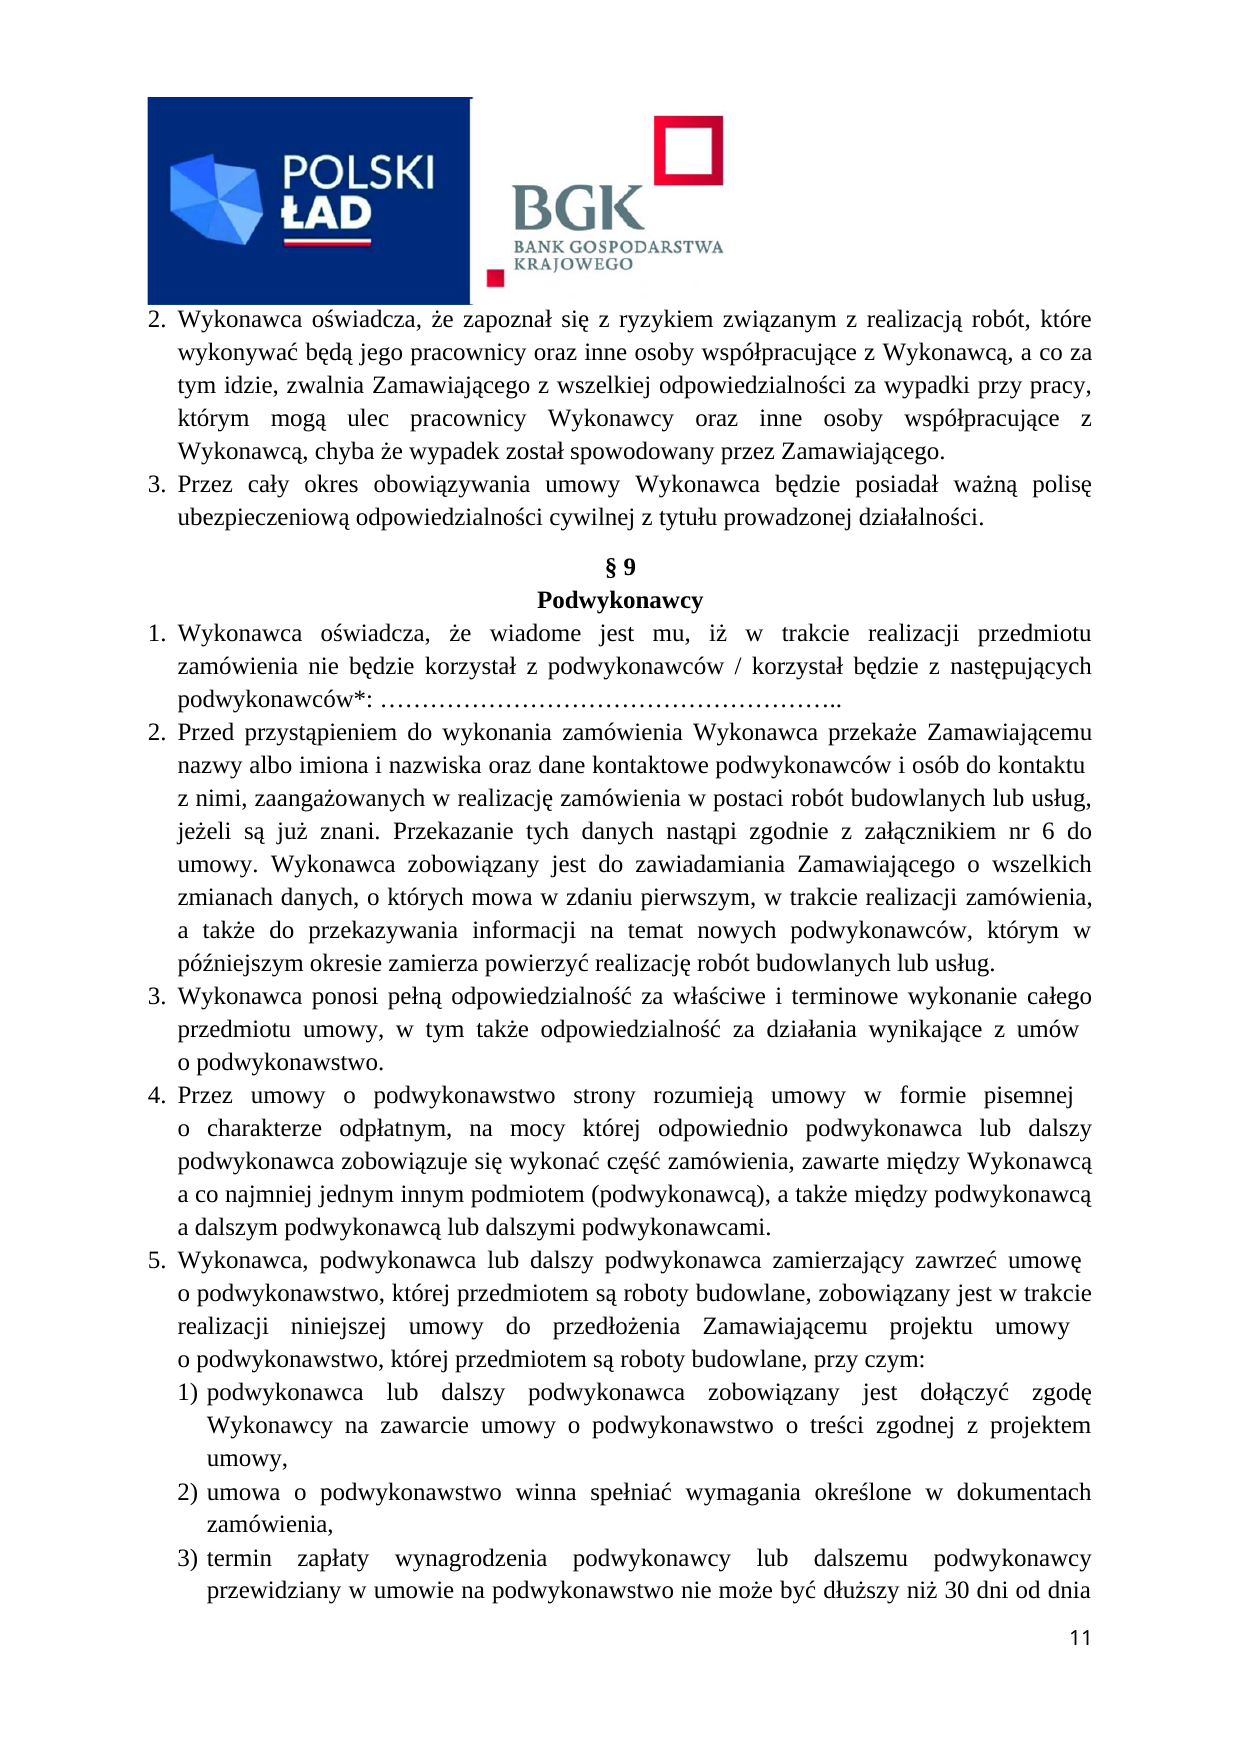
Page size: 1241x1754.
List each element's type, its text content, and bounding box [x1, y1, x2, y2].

list Wykonawca, podwykonawca lub dalszy podwykonawca zamierzający zawrzeć umowę o podwykonawstwo, której przedmiotem są roboty budowlane, zobowiązany jest w trakcie realizacji niniejszej umowy do przedłożenia Zamawiającemu projektu umowy o podwykonawstwo, której przedmiotem są roboty budowlane, przy czym: [148, 1245, 1093, 1373]
list Przed przystąpieniem do wykonania zamówienia Wykonawca przekaże Zamawiającemu nazwy albo imiona i nazwiska oraz dane kontaktowe podwykonawców i osób do kontaktu z nimi, zaangażowanych w realizację zamówienia w postaci robót budowlanych lub usług, jeżeli są już znani. Przekazanie tych danych nastąpi zgodnie z załącznikiem nr 6 do umowy. Wykonawca zobowiązany jest do zawiadamiania Zamawiającego o wszelkich zmianach danych, o których mowa w zdaniu pierwszym, w trakcie realizacji zamówienia, a także do przekazywania informacji na temat nowych podwykonawców, którym w późniejszym okresie zamierza powierzyć realizację robót budowlanych lub usług. [148, 717, 1093, 977]
list Wykonawca ponosi pełną odpowiedzialność za właściwe i terminowe wykonanie całego przedmiotu umowy, w tym także odpowiedzialność za działania wynikające z umów o podwykonawstwo. [148, 981, 1093, 1076]
text Podwykonawcy [148, 585, 1093, 614]
list Przez umowy o podwykonawstwo strony rozumieją umowy w formie pisemnej o charakterze odpłatnym, na mocy której odpowiednio podwykonawca lub dalszy podwykonawca zobowiązuje się wykonać część zamówienia, zawarte między Wykonawcą a co najmniej jednym innym podmiotem (podwykonawcą), a także między podwykonawcą a dalszym podwykonawcą lub dalszymi podwykonawcami. [148, 1080, 1093, 1241]
list Wykonawca oświadcza, że wiadome jest mu, iż w trakcie realizacji przedmiotu zamówienia nie będzie korzystał z podwykonawców / korzystał będzie z następujących podwykonawców*: ……………………………………………….. [148, 618, 1093, 713]
list podwykonawca lub dalszy podwykonawca zobowiązany jest dołączyć zgodę Wykonawcy na zawarcie umowy o podwykonawstwo o treści zgodnej z projektem umowy, [177, 1377, 1093, 1472]
picture [147, 97, 740, 305]
list Przez cały okres obowiązywania umowy Wykonawca będzie posiadał ważną polisę ubezpieczeniową odpowiedzialności cywilnej z tytułu prowadzonej działalności. [148, 469, 1093, 531]
list umowa o podwykonawstwo winna spełniać wymagania określone w dokumentach zamówienia, [177, 1477, 1093, 1538]
text § 9 [148, 552, 1093, 581]
list Wykonawca oświadcza, że zapoznał się z ryzykiem związanym z realizacją robót, które wykonywać będą jego pracownicy oraz inne osoby współpracujące z Wykonawcą, a co za tym idzie, zwalnia Zamawiającego z wszelkiej odpowiedzialności za wypadki przy pracy, którym mogą ulec pracownicy Wykonawcy oraz inne osoby współpracujące z Wykonawcą, chyba że wypadek został spowodowany przez Zamawiającego. [148, 304, 1093, 465]
